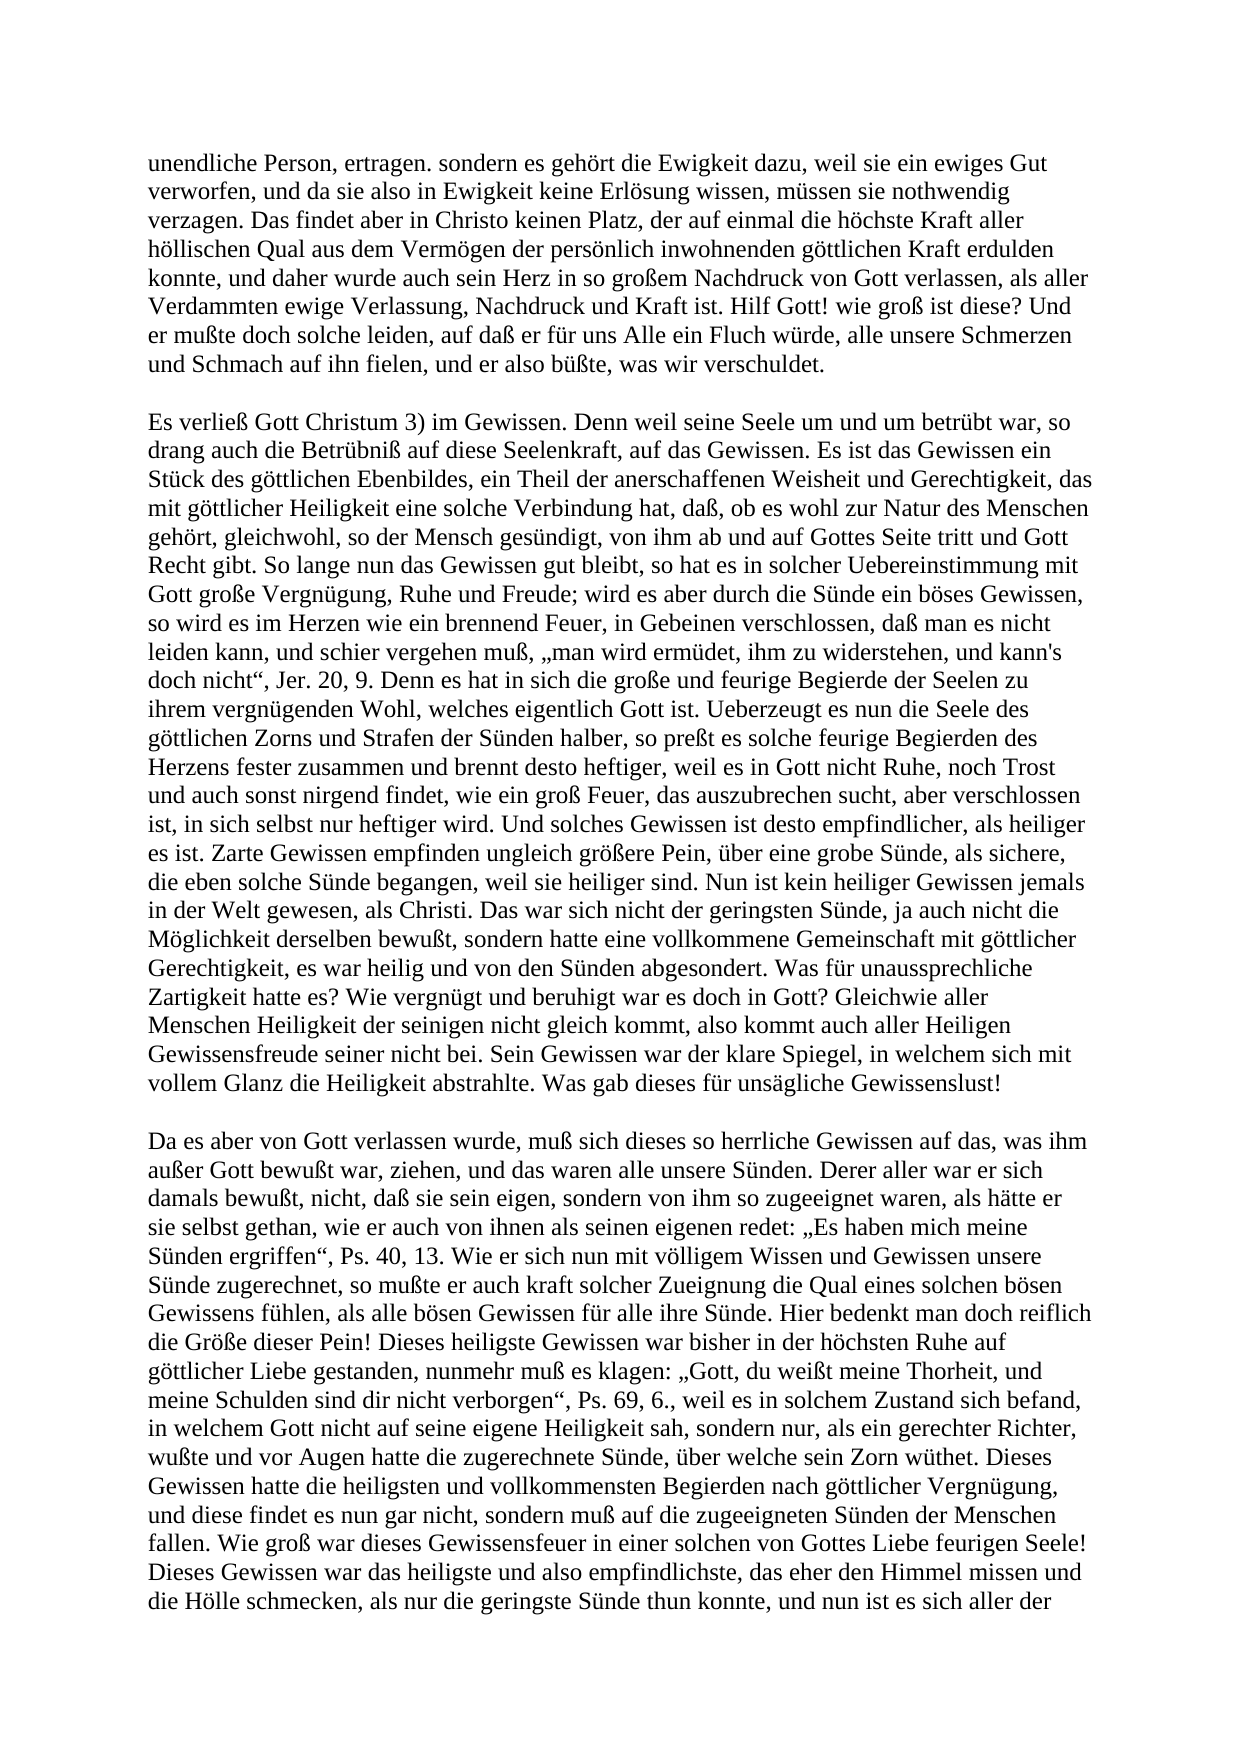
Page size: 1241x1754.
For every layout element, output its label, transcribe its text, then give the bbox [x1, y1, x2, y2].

text Es verließ Gott Christum 3) im Gewissen. Denn weil seine Seele um und um betrübt war, so drang auch die Betrübniß auf diese Seelenkraft, auf das Gewissen. Es ist das Gewissen ein Stück des göttlichen Ebenbildes, ein Theil der anerschaffenen Weisheit und Gerechtigkeit, das mit göttlicher Heiligkeit eine solche Verbindung hat, daß, ob es wohl zur Natur des Menschen gehört, gleichwohl, so der Mensch gesündigt, von ihm ab und auf Gottes Seite tritt und Gott Recht gibt. So lange nun das Gewissen gut bleibt, so hat es in solcher Uebereinstimmung mit Gott große Vergnügung, Ruhe und Freude; wird es aber durch die Sünde ein böses Gewissen, so wird es im Herzen wie ein brennend Feuer, in Gebeinen verschlossen, daß man es nicht leiden kann, und schier vergehen muß, „man wird ermüdet, ihm zu widerstehen, und kann's doch nicht“, Jer. 20, 9. Denn es hat in sich die große und feurige Begierde der Seelen zu ihrem vergnügenden Wohl, welches eigentlich Gott ist. Ueberzeugt es nun die Seele des göttlichen Zorns und Strafen der Sünden halber, so preßt es solche feurige Begierden des Herzens fester zusammen und brennt desto heftiger, weil es in Gott nicht Ruhe, noch Trost und auch sonst nirgend findet, wie ein groß Feuer, das auszubrechen sucht, aber verschlossen ist, in sich selbst nur heftiger wird. Und solches Gewissen ist desto empfindlicher, als heiliger es ist. Zarte Gewissen empfinden ungleich größere Pein, über eine grobe Sünde, als sichere, die eben solche Sünde begangen, weil sie heiliger sind. Nun ist kein heiliger Gewissen jemals in der Welt gewesen, als Christi. Das war sich nicht der geringsten Sünde, ja auch nicht die Möglichkeit derselben bewußt, sondern hatte eine vollkommene Gemeinschaft mit göttlicher Gerechtigkeit, es war heilig und von den Sünden abgesondert. Was für unaussprechliche Zartigkeit hatte es? Wie vergnügt und beruhigt war es doch in Gott? Gleichwie aller Menschen Heiligkeit der seinigen nicht gleich kommt, also kommt auch aller Heiligen Gewissensfreude seiner nicht bei. Sein Gewissen war der klare Spiegel, in welchem sich mit vollem Glanz die Heiligkeit abstrahlte. Was gab dieses für unsägliche Gewissenslust! [148, 407, 1093, 1097]
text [148, 148, 1093, 378]
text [148, 1126, 1093, 1615]
